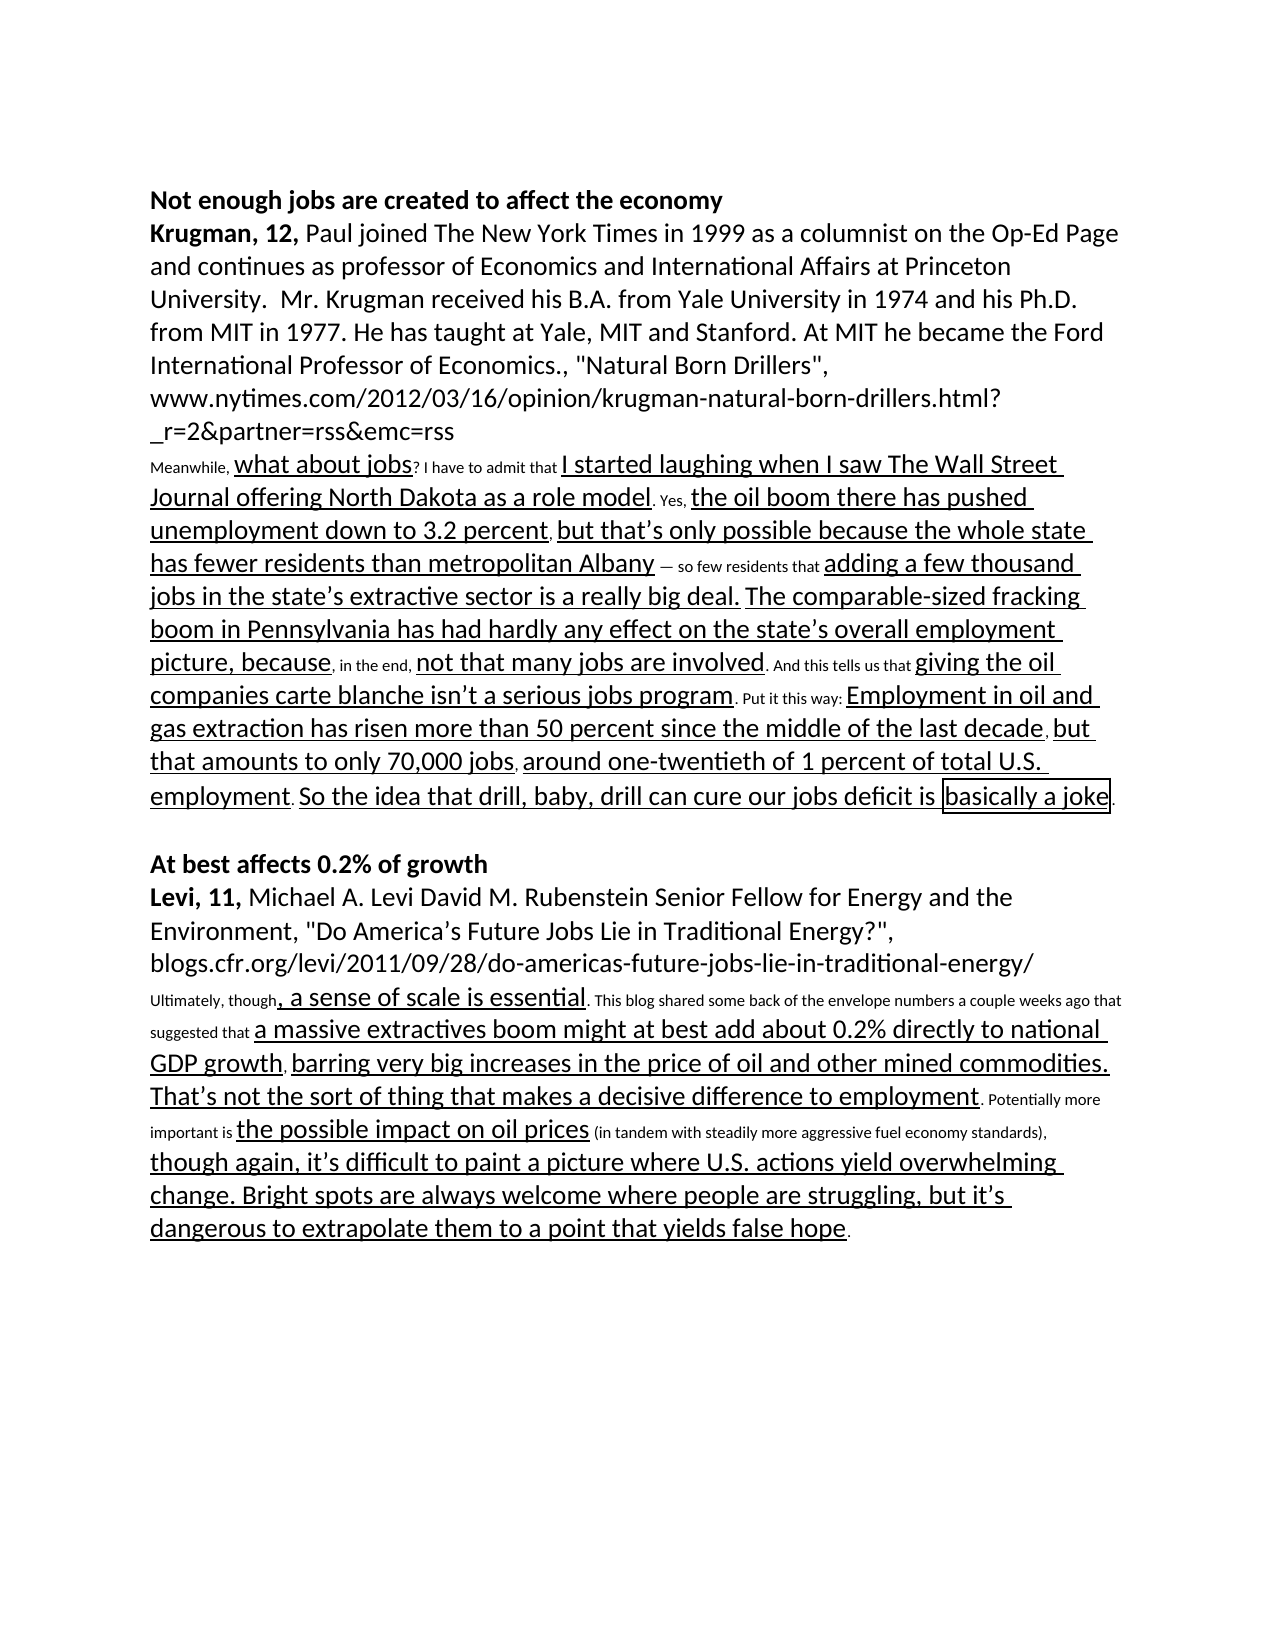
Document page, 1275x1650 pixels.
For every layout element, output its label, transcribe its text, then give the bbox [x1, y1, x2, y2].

text Not enough jobs are created to affect the economy [150, 183, 1125, 216]
text Meanwhile, what about jobs? I have to admit that I started laughing when I saw The Wall Street Journal offering North Dakota as a role model. Yes, the oil boom there has pushed unemployment down to 3.2 percent, but that’s only possible because the whole state has fewer residents than metropolitan Albany — so few residents that adding a few thousand jobs in the state’s extractive sector is a really big deal. The comparable-sized fracking boom in Pennsylvania has had hardly any effect on the state’s overall employment picture, because, in the end, not that many jobs are involved. And this tells us that giving the oil companies carte blanche isn’t a serious jobs program. Put it this way: Employment in oil and gas extraction has risen more than 50 percent since the middle of the last decade, but that amounts to only 70,000 jobs, around one-twentieth of 1 percent of total U.S. employment. So the idea that drill, baby, drill can cure our jobs deficit is basically a joke. [150, 447, 1125, 814]
text Krugman, 12, Paul joined The New York Times in 1999 as a columnist on the Op-Ed Page and continues as professor of Economics and International Affairs at Princeton University. Mr. Krugman received his B.A. from Yale University in 1974 and his Ph.D. from MIT in 1977. He has taught at Yale, MIT and Stanford. At MIT he became the Ford International Professor of Economics., "Natural Born Drillers", www.nytimes.com/2012/03/16/opinion/krugman-natural-born-drillers.html?_r=2&partner=rss&emc=rss [150, 216, 1125, 447]
text Ultimately, though, a sense of scale is essential. This blog shared some back of the envelope numbers a couple weeks ago that suggested that a massive extractives boom might at best add about 0.2% directly to national GDP growth, barring very big increases in the price of oil and other mined commodities. That’s not the sort of thing that makes a decisive difference to employment. Potentially more important is the possible impact on oil prices (in tandem with steadily more aggressive fuel economy standards), though again, it’s difficult to paint a picture where U.S. actions yield overwhelming change. Bright spots are always welcome where people are struggling, but it’s dangerous to extrapolate them to a point that yields false hope. [150, 980, 1125, 1244]
text Levi, 11, Michael A. Levi David M. Rubenstein Senior Fellow for Energy and the Environment, "Do America’s Future Jobs Lie in Traditional Energy?", blogs.cfr.org/levi/2011/09/28/do-americas-future-jobs-lie-in-traditional-energy/ [150, 881, 1125, 980]
text At best affects 0.2% of growth [150, 848, 1125, 881]
